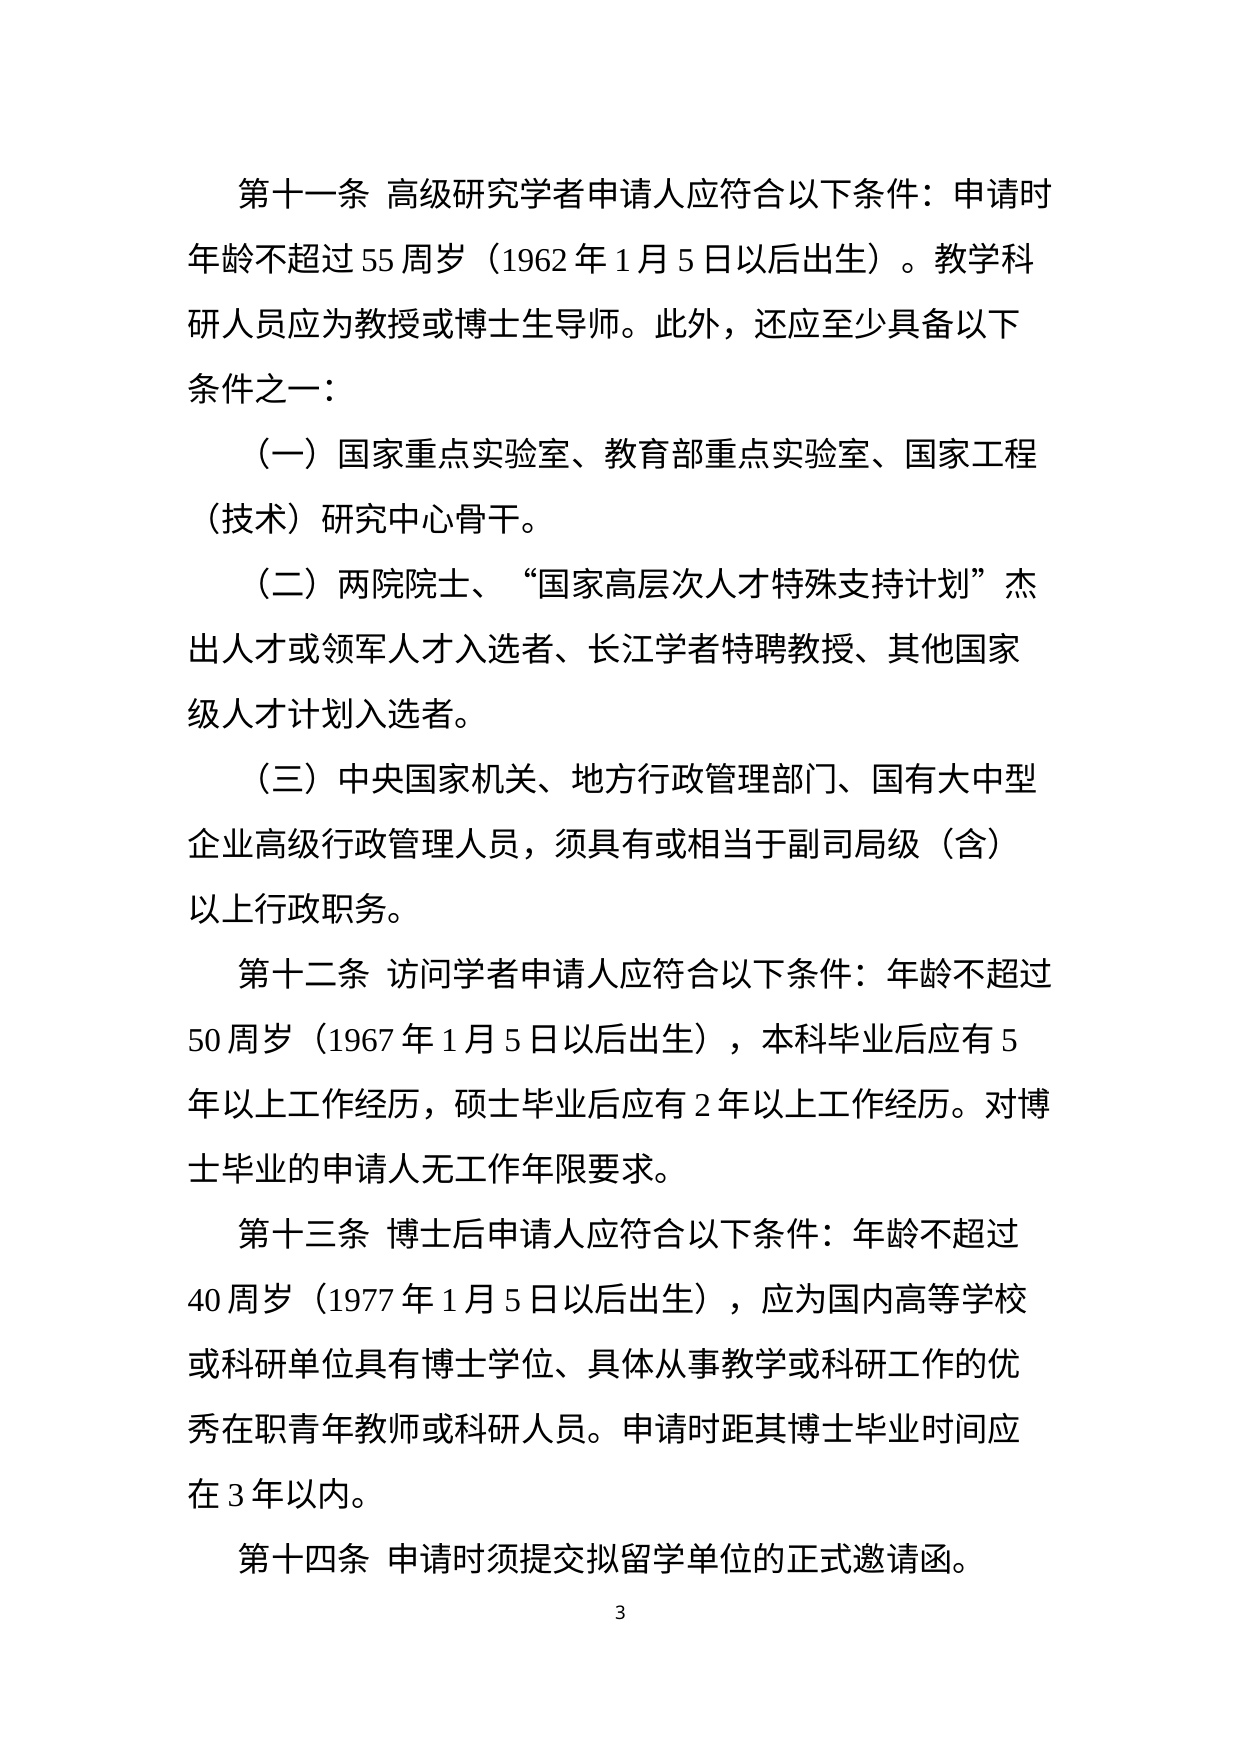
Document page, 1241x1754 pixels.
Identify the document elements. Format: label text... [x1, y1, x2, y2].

text （二）两院院士、“国家高层次人才特殊支持计划”杰出人才或领军人才入选者、长江学者特聘教授、其他国家级人才计划入选者。 [187, 550, 1053, 745]
text 第十二条 访问学者申请人应符合以下条件：年龄不超过50周岁（1967年1月5日以后出生），本科毕业后应有5年以上工作经历，硕士毕业后应有2年以上工作经历。对博士毕业的申请人无工作年限要求。 [187, 940, 1053, 1200]
text （三）中央国家机关、地方行政管理部门、国有大中型企业高级行政管理人员，须具有或相当于副司局级（含）以上行政职务。 [187, 745, 1053, 940]
text 第十一条 高级研究学者申请人应符合以下条件：申请时年龄不超过55周岁（1962年1月5日以后出生）。教学科研人员应为教授或博士生导师。此外，还应至少具备以下条件之一： [187, 160, 1053, 420]
text 第十三条 博士后申请人应符合以下条件：年龄不超过40周岁（1977年1月5日以后出生），应为国内高等学校或科研单位具有博士学位、具体从事教学或科研工作的优秀在职青年教师或科研人员。申请时距其博士毕业时间应在3年以内。 [187, 1200, 1053, 1525]
text 第十四条 申请时须提交拟留学单位的正式邀请函。 [187, 1525, 1053, 1590]
text （一）国家重点实验室、教育部重点实验室、国家工程（技术）研究中心骨干。 [187, 420, 1053, 550]
